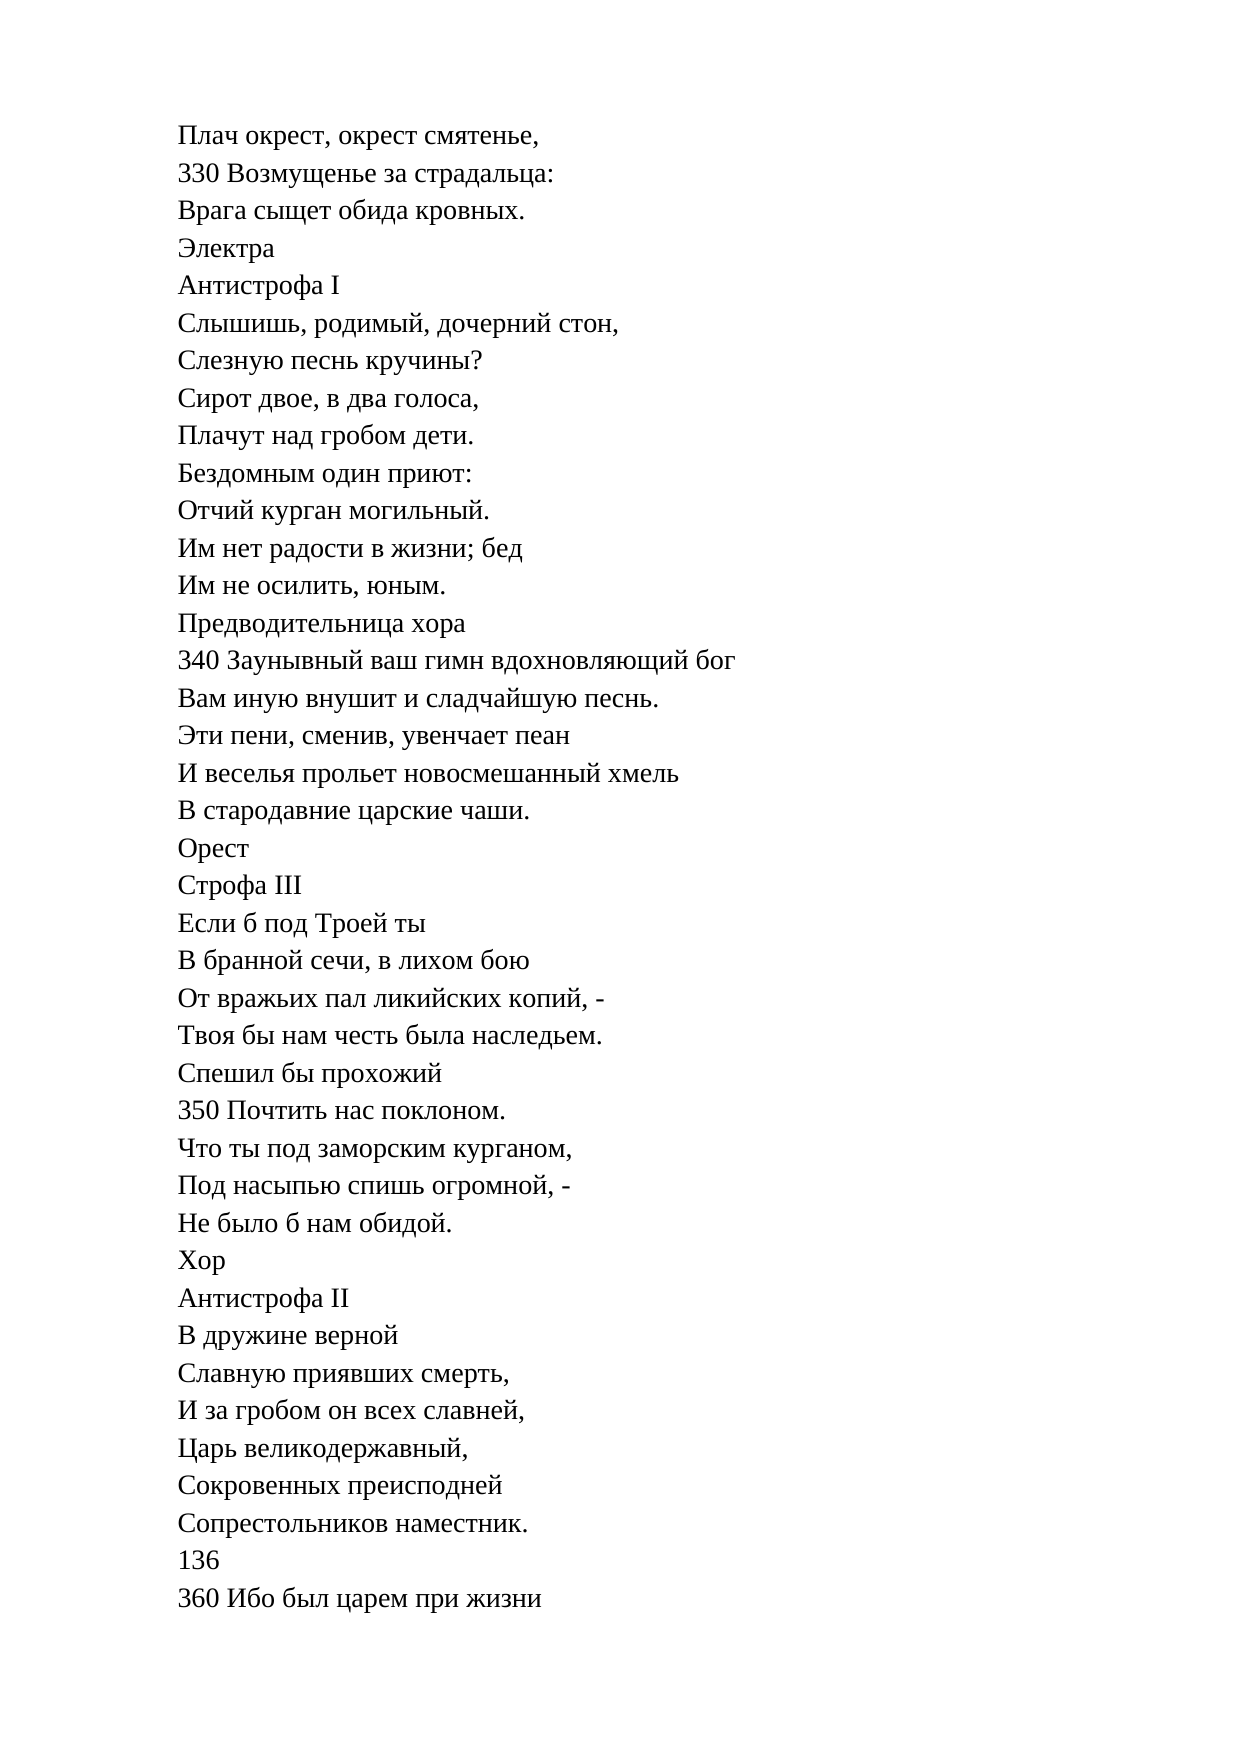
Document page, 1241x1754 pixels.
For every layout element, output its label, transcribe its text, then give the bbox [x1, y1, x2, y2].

text Что ты под заморским курганом, [177, 1131, 1152, 1163]
text Сирот двое, в два голоса, [177, 381, 1152, 413]
text 340 Заунывный ваш гимн вдохновляющий бог [177, 643, 1152, 676]
text Плач окрест, окрест смятенье, [177, 118, 1152, 151]
text Врага сыщет обида кровных. [177, 193, 1152, 226]
text Сокровенных преисподней [177, 1468, 1152, 1501]
text Вам иную внушит и сладчайшую песнь. [177, 681, 1152, 713]
text Плачут над гробом дети. [177, 418, 1152, 451]
text Сопрестольников наместник. [177, 1506, 1152, 1538]
text В стародавние царские чаши. [177, 793, 1152, 826]
text Им нет радости в жизни; бед [177, 531, 1152, 563]
text Не было б нам обидой. [177, 1206, 1152, 1238]
text Слышишь, родимый, дочерний стон, [177, 306, 1152, 338]
text Электра [177, 231, 1152, 263]
text И веселья прольет новосмешанный хмель [177, 756, 1152, 788]
text Спешил бы прохожий [177, 1056, 1152, 1088]
text Твоя бы нам честь была наследьем. [177, 1018, 1152, 1051]
text В бранной сечи, в лихом бою [177, 943, 1152, 976]
text В дружине верной [177, 1318, 1152, 1351]
text Антистрофа I [177, 268, 1152, 301]
text Под насыпью спишь огромной, - [177, 1168, 1152, 1201]
text И за гробом он всех славней, [177, 1393, 1152, 1426]
text 360 Ибо был царем при жизни [177, 1581, 1152, 1613]
text Если б под Троей ты [177, 906, 1152, 938]
text Эти пени, сменив, увенчает пеан [177, 718, 1152, 751]
text Слезную песнь кручины? [177, 343, 1152, 376]
text Антистрофа II [177, 1281, 1152, 1313]
text 350 Почтить нас поклоном. [177, 1093, 1152, 1126]
text Славную приявших смерть, [177, 1356, 1152, 1388]
text Предводительница хора [177, 606, 1152, 638]
text Строфа III [177, 868, 1152, 901]
text 136 [177, 1543, 1152, 1576]
text Царь великодержавный, [177, 1431, 1152, 1463]
text От вражьих пал ликийских копий, - [177, 981, 1152, 1013]
text Им не осилить, юным. [177, 568, 1152, 601]
text Бездомным один приют: [177, 456, 1152, 488]
text Хор [177, 1243, 1152, 1276]
text 330 Возмущенье за страдальца: [177, 156, 1152, 188]
text Орест [177, 831, 1152, 863]
text Отчий курган могильный. [177, 493, 1152, 526]
